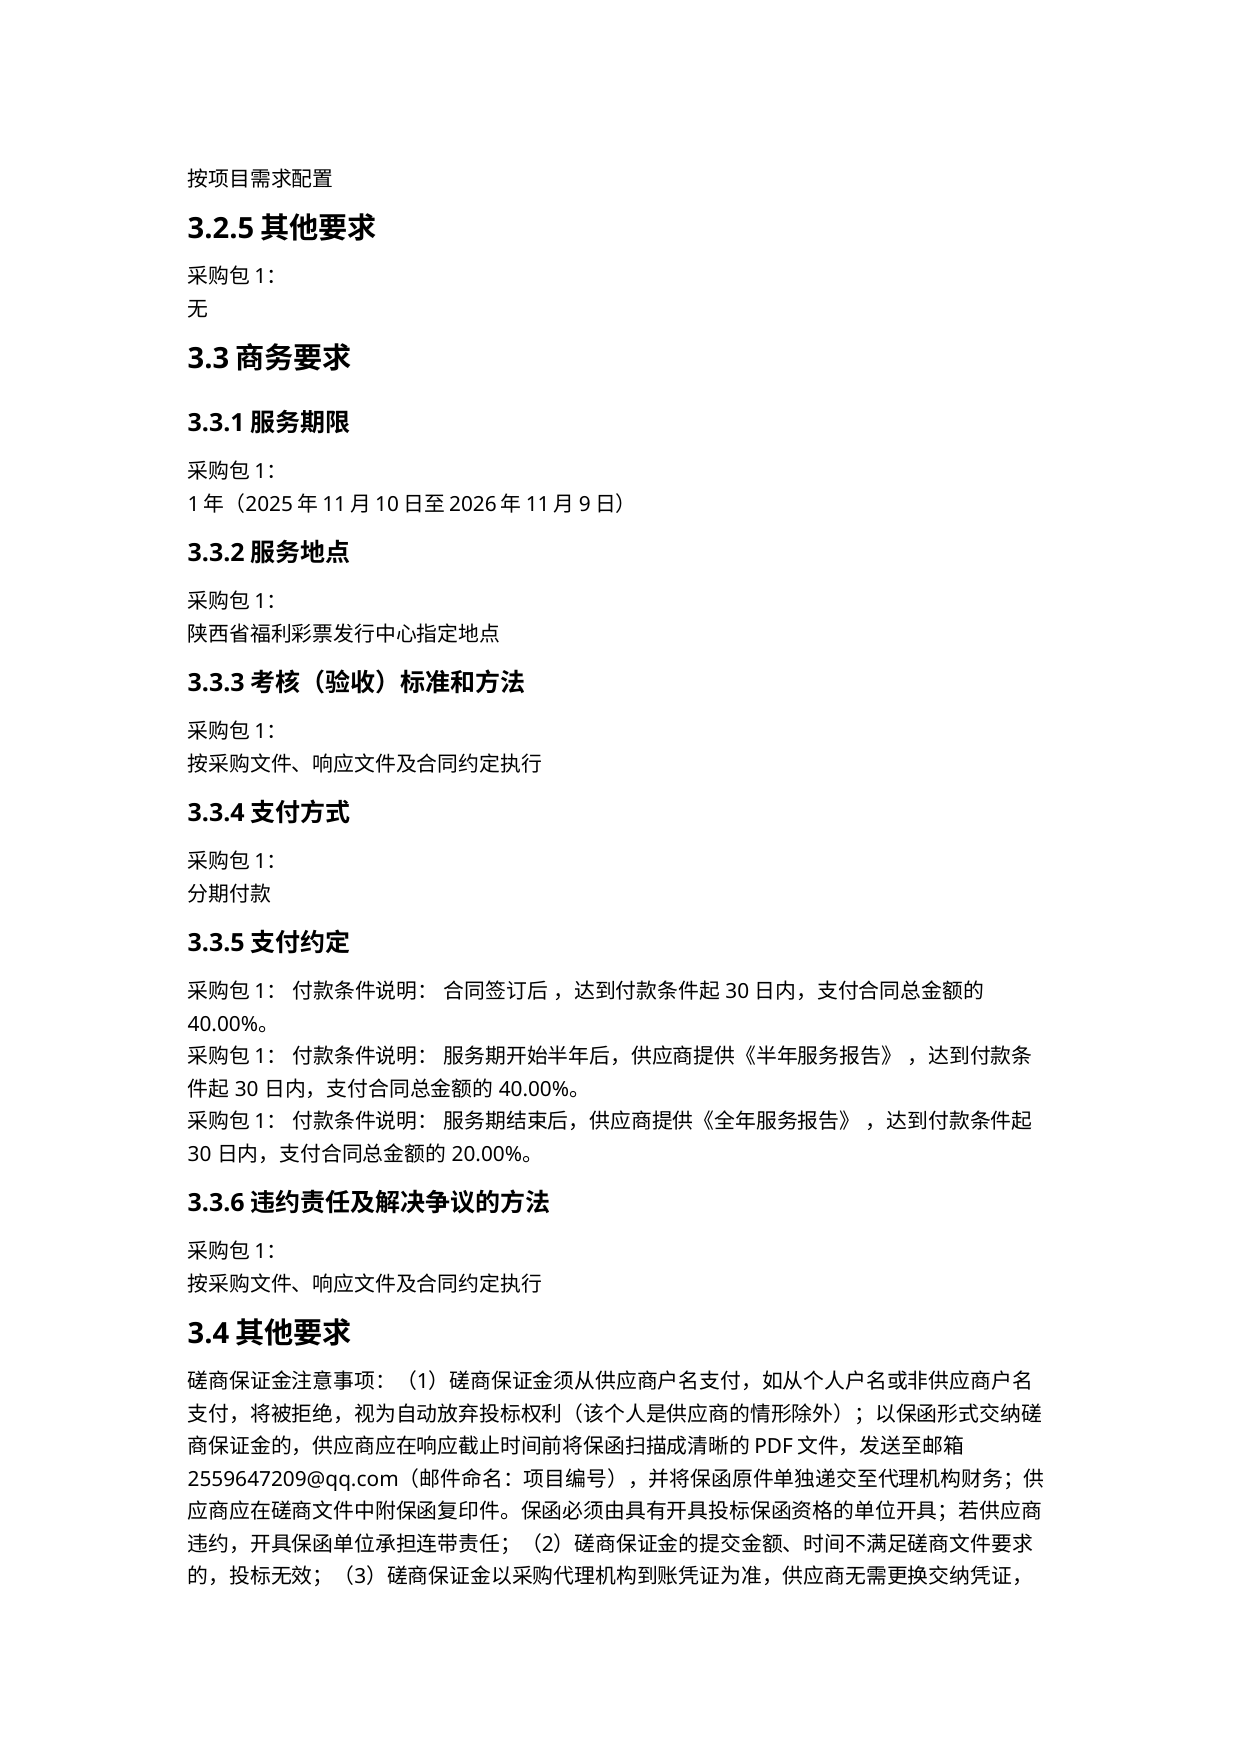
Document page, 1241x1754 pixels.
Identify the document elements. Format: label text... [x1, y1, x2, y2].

text 采购包1： [187, 844, 1053, 877]
text 采购包1： [187, 714, 1053, 747]
text 按采购文件、响应文件及合同约定执行 [187, 747, 1053, 779]
text 3.3.4支付方式 [187, 779, 1053, 844]
text 3.3.2服务地点 [187, 519, 1053, 584]
text 采购包1： [187, 1234, 1053, 1267]
text 3.3.1服务期限 [187, 389, 1053, 454]
text 3.2.5其他要求 [187, 194, 1053, 259]
text 采购包1： [187, 584, 1053, 617]
text 3.3.3考核（验收）标准和方法 [187, 649, 1053, 714]
text 采购包1： 付款条件说明： 合同签订后 ，达到付款条件起 30 日内，支付合同总金额的 40.00%。 [187, 974, 1053, 1039]
text 3.3.6违约责任及解决争议的方法 [187, 1169, 1053, 1234]
text 采购包1： [187, 454, 1053, 487]
text 按项目需求配置 [187, 162, 1053, 194]
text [187, 1364, 1053, 1592]
text 3.3.5支付约定 [187, 909, 1053, 974]
text 3.4其他要求 [187, 1299, 1053, 1364]
text 按采购文件、响应文件及合同约定执行 [187, 1267, 1053, 1299]
text 采购包1： 付款条件说明： 服务期结束后，供应商提供《全年服务报告》 ，达到付款条件起 30 日内，支付合同总金额的 20.00%。 [187, 1104, 1053, 1169]
text 采购包1： 付款条件说明： 服务期开始半年后，供应商提供《半年服务报告》 ，达到付款条件起 30 日内，支付合同总金额的 40.00%。 [187, 1039, 1053, 1104]
text 1年（2025年11月10日至2026年11月9日） [187, 487, 1053, 519]
text 3.3商务要求 [187, 324, 1053, 389]
text 采购包1： [187, 259, 1053, 292]
text 无 [187, 292, 1053, 324]
text 分期付款 [187, 877, 1053, 909]
text 陕西省福利彩票发行中心指定地点 [187, 617, 1053, 649]
